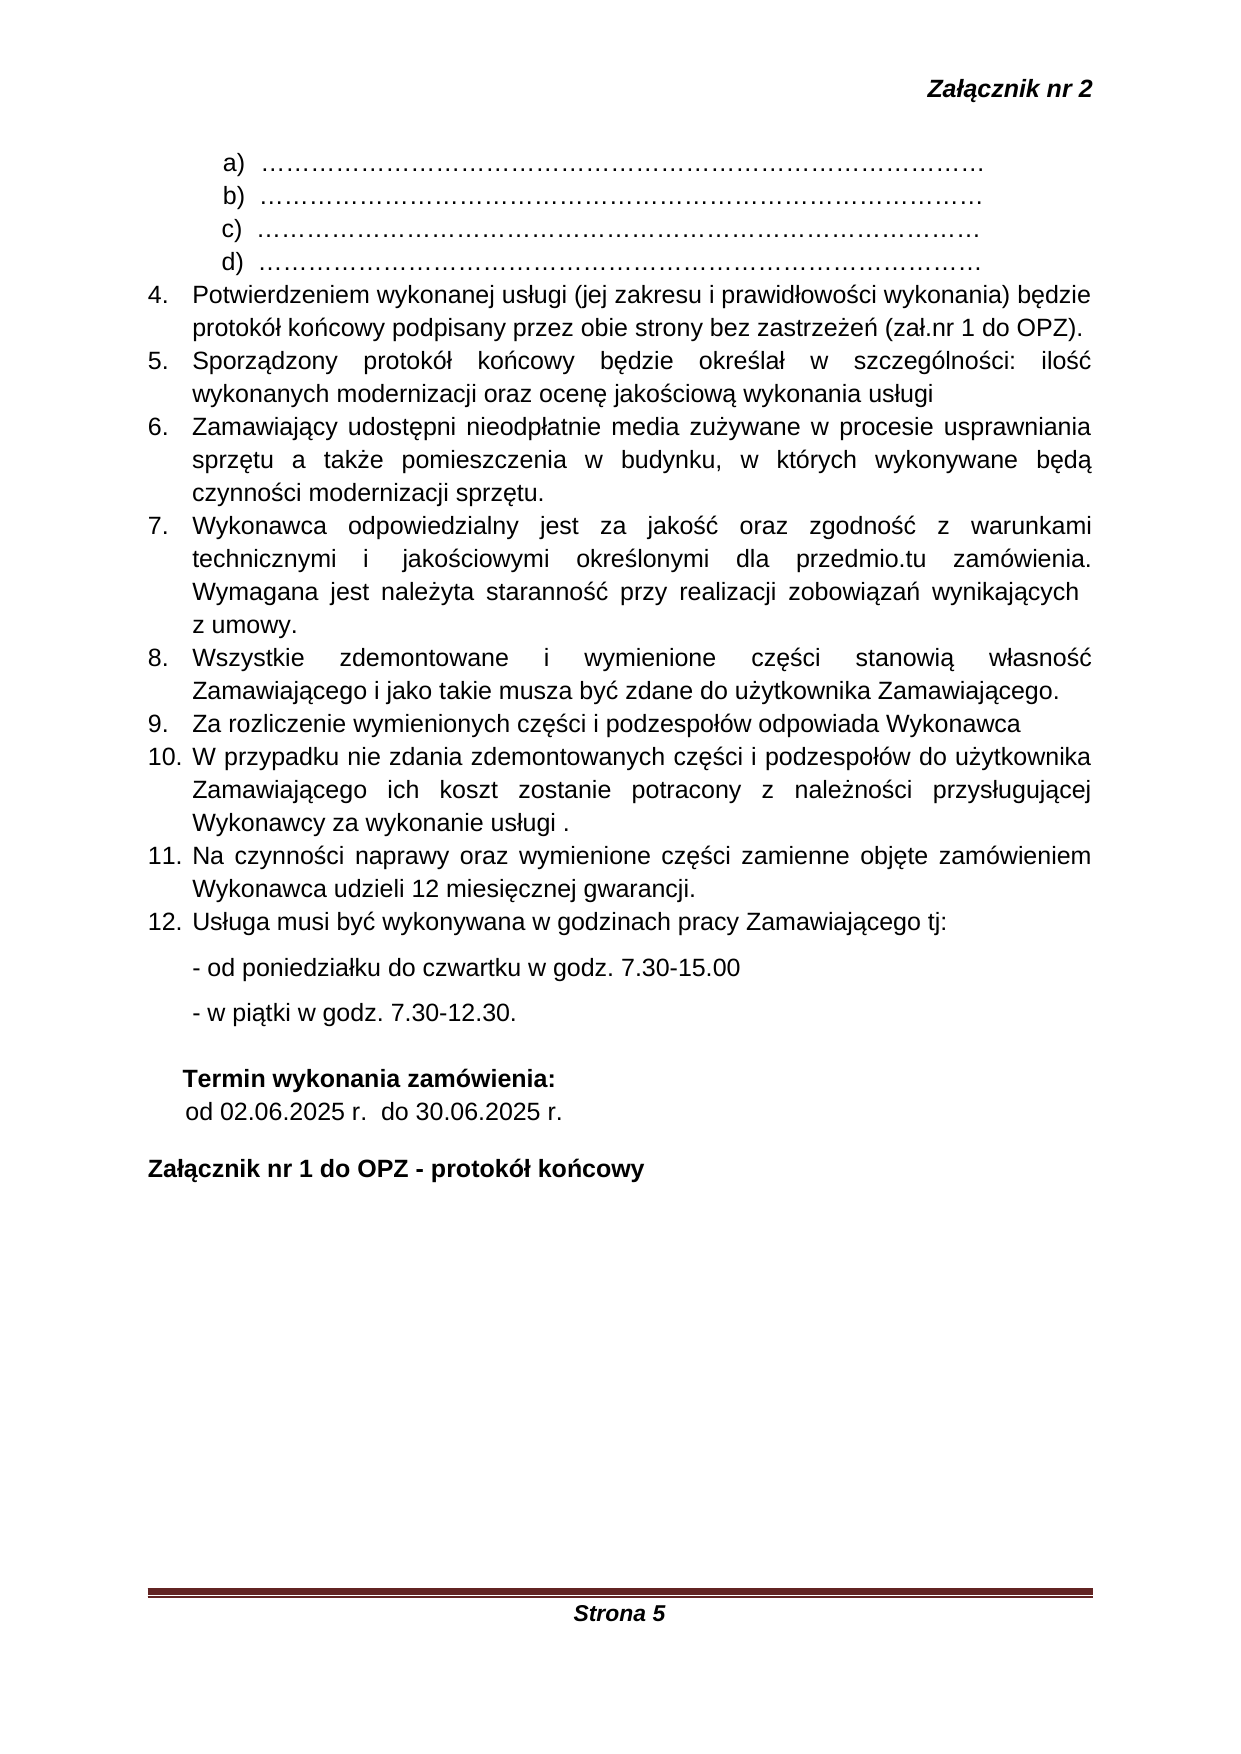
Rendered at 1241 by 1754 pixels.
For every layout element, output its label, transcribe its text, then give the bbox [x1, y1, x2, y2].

list Wykonawca odpowiedzialny jest za jakość oraz zgodność z warunkami technicznymi i jakościowymi określonymi dla przedmio.tu zamówienia. Wymagana jest należyta staranność przy realizacji zobowiązań wynikających z umowy. [148, 511, 1093, 639]
list Sporządzony protokół końcowy będzie określał w szczególności: ilość wykonanych modernizacji oraz ocenę jakościową wykonania usługi [148, 346, 1093, 407]
text od 02.06.2025 r. do 30.06.2025 r. [185, 1097, 1093, 1126]
text Załącznik nr 1 do OPZ - protokół końcowy [148, 1154, 1093, 1183]
list Termin wykonania zamówienia: [148, 1064, 1093, 1093]
text d) …………………………………………………………………………… [221, 247, 1093, 275]
list Na czynności naprawy oraz wymienione części zamienne objęte zamówieniem Wykonawca udzieli 12 miesięcznej gwarancji. [148, 841, 1093, 903]
list W przypadku nie zdania zdemontowanych części i podzespołów do użytkownika Zamawiającego ich koszt zostanie potracony z należności przysługującej Wykonawcy za wykonanie usługi . [148, 742, 1093, 837]
list Za rozliczenie wymienionych części i podzespołów odpowiada Wykonawca [148, 709, 1093, 738]
list Zamawiający udostępni nieodpłatnie media zużywane w procesie usprawniania sprzętu a także pomieszczenia w budynku, w których wykonywane będą czynności modernizacji sprzętu. [148, 412, 1093, 507]
text c) …………………………………………………………………………… [221, 214, 1093, 242]
list …………………………………………………………………………… [223, 148, 1093, 176]
text - w piątki w godz. 7.30-12.30. [192, 998, 1093, 1027]
list Usługa musi być wykonywana w godzinach pracy Zamawiającego tj: [148, 907, 1093, 936]
list Wszystkie zdemontowane i wymienione części stanowią własność Zamawiającego i jako takie musza być zdane do użytkownika Zamawiającego. [148, 643, 1093, 705]
list Potwierdzeniem wykonanej usługi (jej zakresu i prawidłowości wykonania) będzie protokół końcowy podpisany przez obie strony bez zastrzeżeń (zał.nr 1 do OPZ). [148, 280, 1093, 341]
text b) …………………………………………………………………………… [223, 181, 1093, 209]
text - od poniedziałku do czwartku w godz. 7.30-15.00 [192, 953, 1093, 981]
